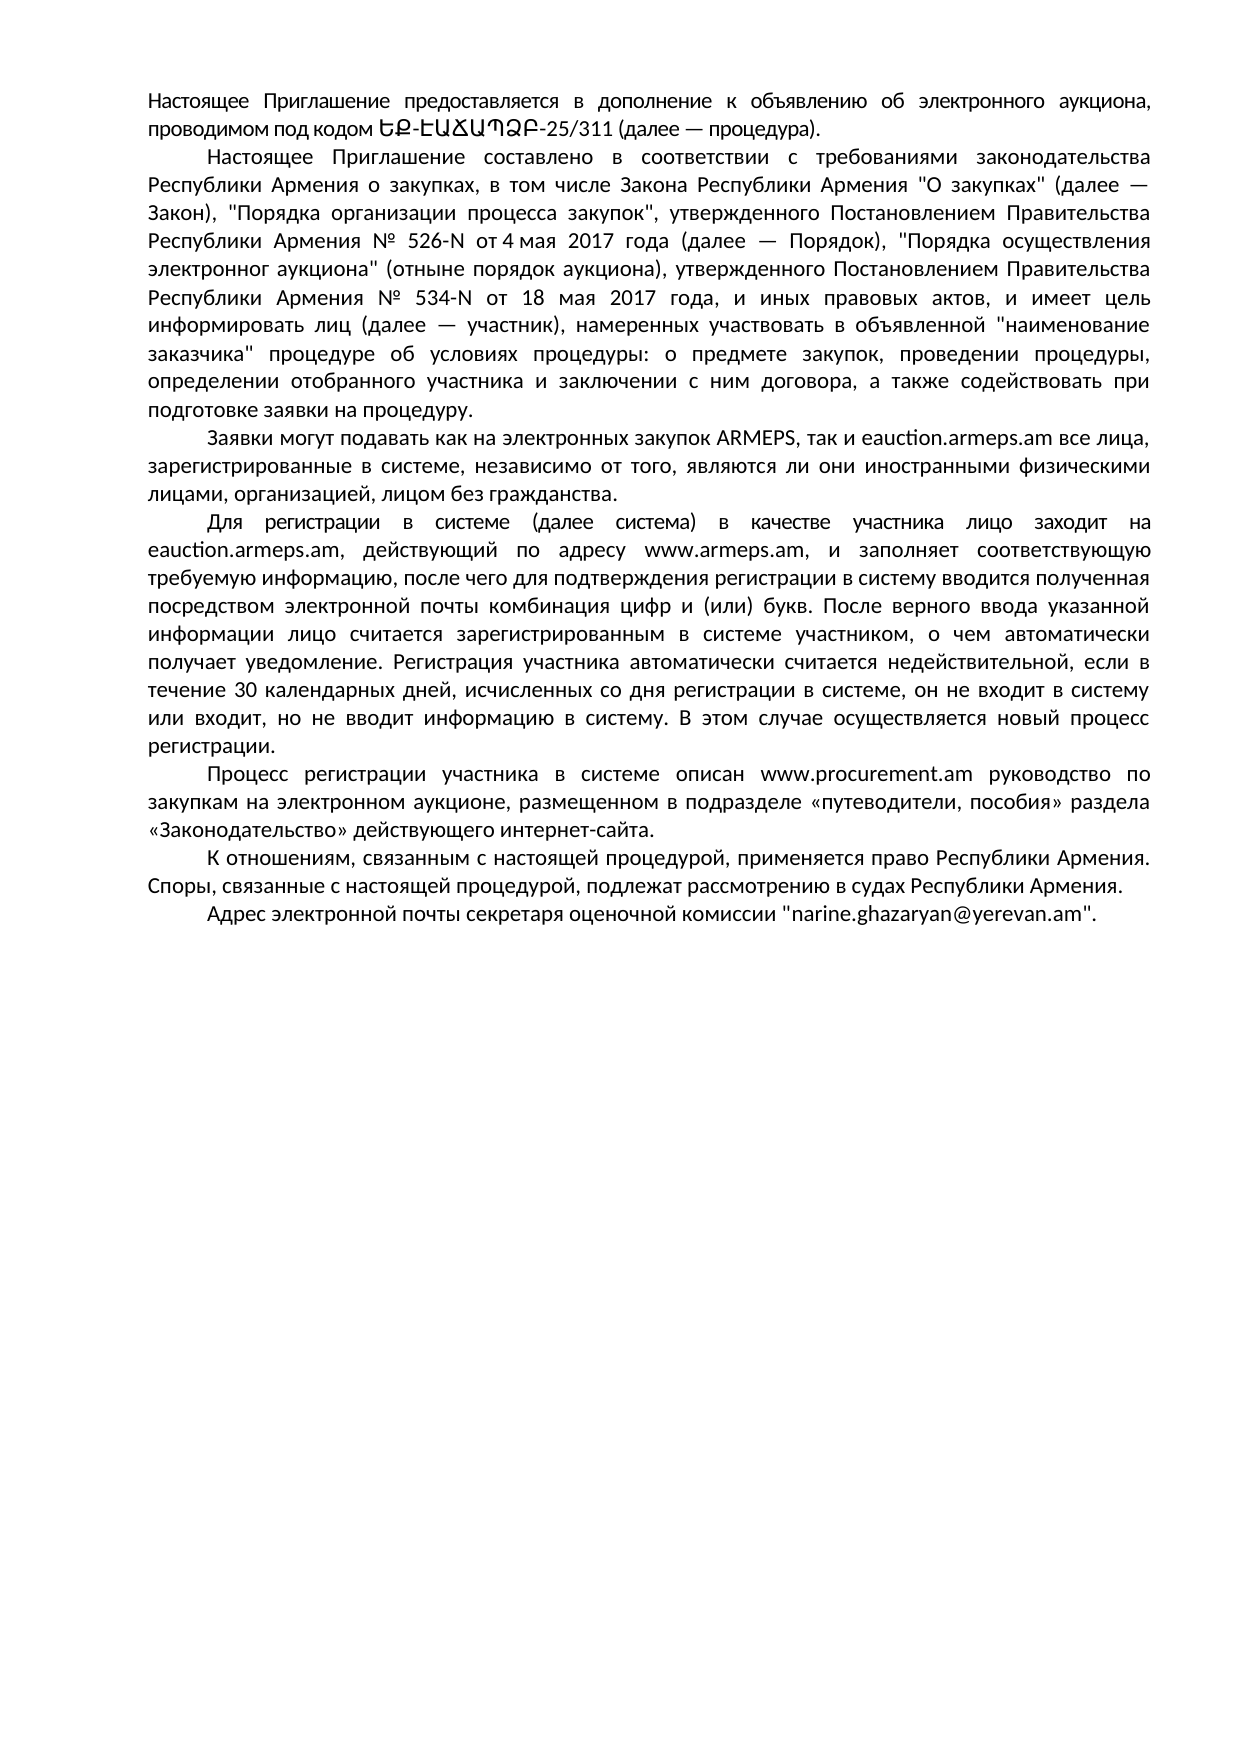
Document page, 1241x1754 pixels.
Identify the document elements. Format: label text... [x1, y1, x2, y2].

text Для регистрации в системе (далее система) в качестве участника лицо заходит на eauction.armeps.am, действующий по адресу www.armeps.am, и заполняет соответствующую требуемую информацию, после чего для подтверждения регистрации в систему вводится полученная посредством электронной почты комбинация цифр и (или) букв. После верного ввода указанной информации лицо считается зарегистрированным в системе участником, о чем автоматически получает уведомление. Регистрация участника автоматически считается недействительной, если в течение 30 календарных дней, исчисленных со дня регистрации в системе, он не входит в систему или входит, но не вводит информацию в систему. В этом случае осуществляется новый процесс регистрации. [148, 507, 1152, 759]
text Адрес электронной почты секретаря оценочной комиссии "narine.ghazaryan@yerevan.am". [148, 899, 1152, 927]
text Настоящее Приглашение предоставляется в дополнение к объявлению об электронного аукциона, проводимом под кодом ԵՔ-ԷԱՃԱՊՁԲ-25/311 (далее — процедура). [148, 86, 1152, 142]
text Заявки могут подавать как на электронных закупок ARMEPS, так и eauction.armeps.am все лица, зарегистрированные в системе, независимо от того, являются ли они иностранными физическими лицами, организацией, лицом без гражданства. [148, 423, 1152, 507]
text К отношениям, связанным с настоящей процедурой, применяется право Республики Армения. Споры, связанные с настоящей процедурой, подлежат рассмотрению в судах Республики Армения. [148, 843, 1152, 899]
text Процесс регистрации участника в системе описан www.procurement.am руководство по закупкам на электронном аукционе, размещенном в подразделе «путеводители, пособия» раздела «Законодательство» действующего интернет-сайта. [148, 759, 1152, 843]
text Настоящее Приглашение составлено в соответствии с требованиями законодательства Республики Армения о закупках, в том числе Закона Республики Армения "О закупках" (далее — Закон), "Порядка организации процесса закупок", утвержденного Постановлением Правительства Республики Армения № 526-N от 4 мая 2017 года (далее — Порядок), "Порядка осуществления электронног аукциона" (отныне порядок аукциона), утвержденного Постановлением Правительства Республики Армения № 534-N от 18 мая 2017 года, и иных правовых актов, и имеет цель информировать лиц (далее — участник), намеренных участвовать в объявленной "наименование заказчика" процедуре об условиях процедуры: о предмете закупок, проведении процедуры, определении отобранного участника и заключении с ним договора, а также содействовать при подготовке заявки на процедуру. [148, 142, 1152, 423]
